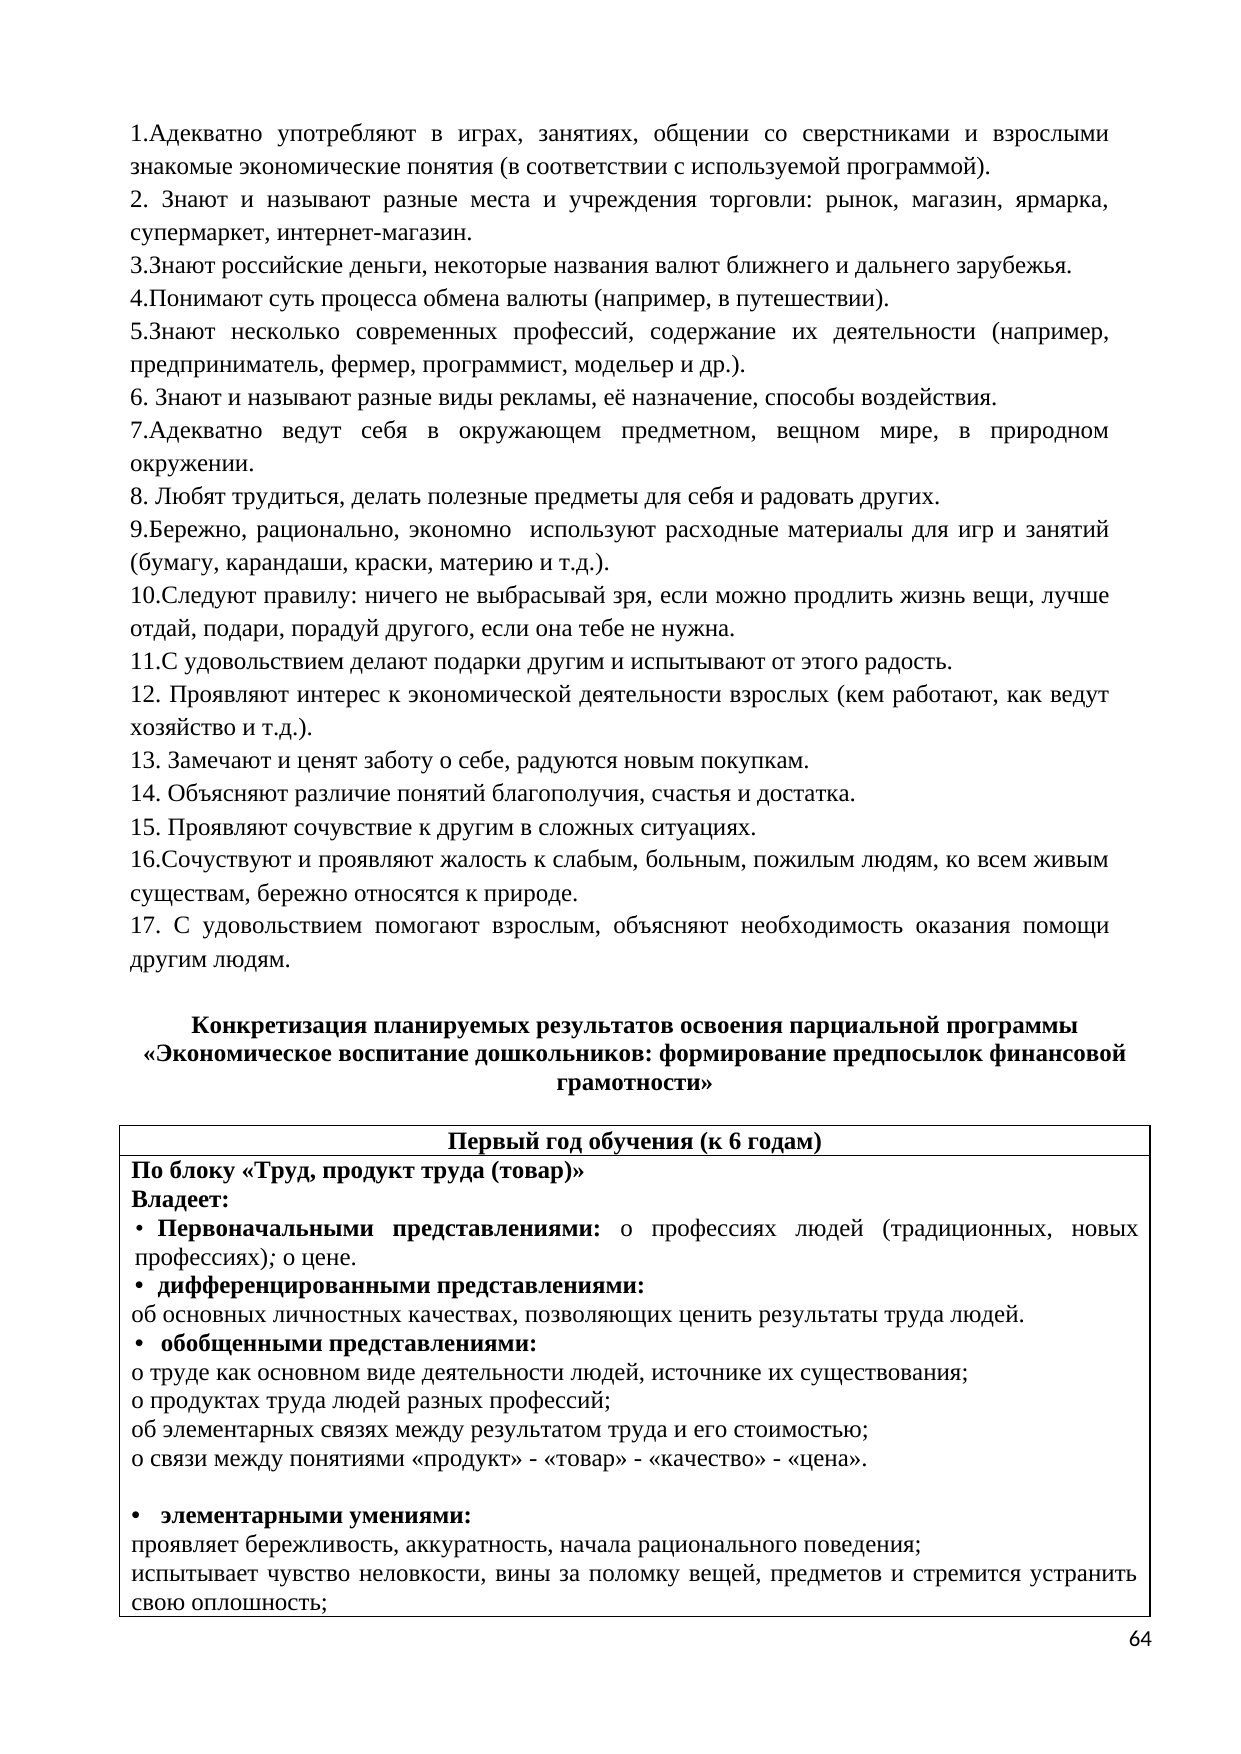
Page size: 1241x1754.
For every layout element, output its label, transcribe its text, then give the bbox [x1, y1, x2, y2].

text 10.Следуют правилу: ничего не выбрасывай зря, если можно продлить жизнь вещи, лучше отдай, подари, порадуй другого, если она тебе не нужна. [130, 580, 1110, 642]
text 4.Понимают суть процесса обмена валюты (например, в путешествии). [130, 283, 1110, 312]
text 11.С удовольствием делают подарки другим и испытывают от этого радость. [130, 646, 1110, 675]
text 14. Объясняют различие понятий благополучия, счастья и достатка. [130, 778, 1110, 807]
text 12. Проявляют интерес к экономической деятельности взрослых (кем работают, как ведут хозяйство и т.д.). [130, 679, 1110, 741]
text 2. Знают и называют разные места и учреждения торговли: рынок, магазин, ярмарка, супермаркет, интернет-магазин. [130, 184, 1110, 246]
text 17. С удовольствием помогают взрослым, объясняют необходимость оказания помощи другим людям. [130, 911, 1110, 972]
text 9.Бережно, рационально, экономно используют расходные материалы для игр и занятий (бумагу, карандаши, краски, материю и т.д.). [130, 514, 1110, 576]
text Конкретизация планируемых результатов освоения парциальной программы «Экономическое воспитание дошкольников: формирование предпосылок финансовой грамотности» [118, 1010, 1152, 1096]
text 1.Адекватно употребляют в играх, занятиях, общении со сверстниками и взрослыми знакомые экономические понятия (в соответствии с используемой программой). [130, 118, 1110, 180]
text 7.Адекватно ведут себя в окружающем предметном, вещном мире, в природном окружении. [130, 415, 1110, 477]
text 8. Любят трудиться, делать полезные предметы для себя и радовать других. [130, 481, 1110, 510]
text 13. Замечают и ценят заботу о себе, радуются новым покупкам. [130, 746, 1110, 774]
text 3.Знают российские деньги, некоторые названия валют ближнего и дальнего зарубежья. [130, 250, 1110, 279]
text 6. Знают и называют разные виды рекламы, её назначение, способы воздействия. [130, 382, 1110, 411]
text 5.Знают несколько современных профессий, содержание их деятельности (например, предприниматель, фермер, программист, модельер и др.). [130, 316, 1110, 378]
text 15. Проявляют сочувствие к другим в сложных ситуациях. [130, 812, 1110, 840]
text 16.Сочуствуют и проявляют жалость к слабым, больным, пожилым людям, ко всем живым существам, бережно относятся к природе. [130, 844, 1110, 906]
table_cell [120, 1156, 1149, 1616]
table_header Первый год обучения (к 6 годам) [120, 1126, 1149, 1154]
